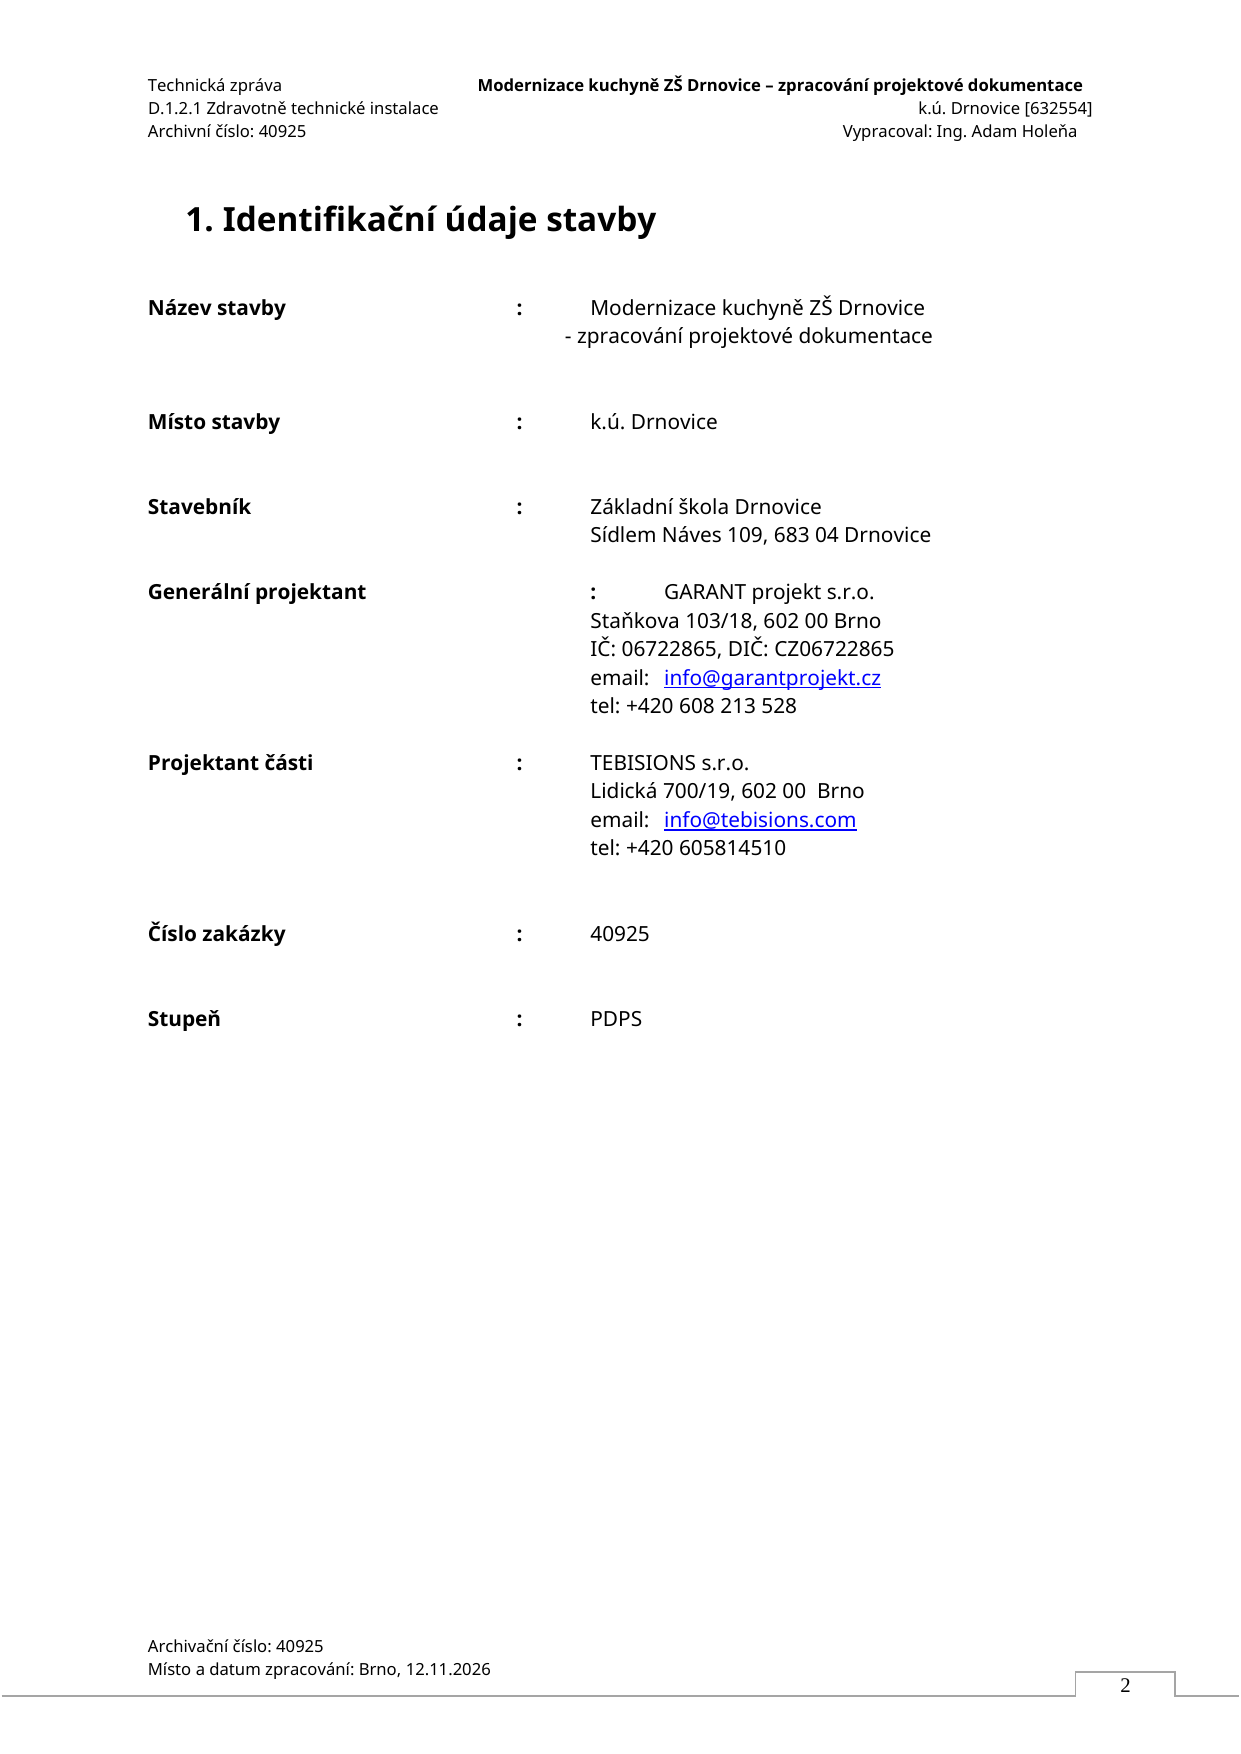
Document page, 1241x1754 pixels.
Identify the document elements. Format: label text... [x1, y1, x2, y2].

text - zpracování projektové dokumentace [148, 321, 1092, 350]
text Název stavby : Modernizace kuchyně ZŠ Drnovice [148, 293, 1092, 321]
text Lidická 700/19, 602 00 Brno [148, 776, 1092, 805]
text tel: +420 608 213 528 [148, 691, 1092, 719]
text Stavebník : Základní škola Drnovice [148, 492, 1092, 521]
text Stupeň : PDPS [148, 1004, 1092, 1032]
text tel: +420 605814510 [148, 833, 1092, 862]
text Projektant části : TEBISIONS s.r.o. [148, 748, 1092, 776]
text Číslo zakázky : 40925 [148, 919, 1092, 947]
text email: info@tebisions.com [148, 805, 1092, 833]
text Generální projektant : GARANT projekt s.r.o. [148, 577, 1092, 606]
text IČ: 06722865, DIČ: CZ06722865 [148, 634, 1092, 663]
text email: info@garantprojekt.cz [148, 663, 1092, 691]
text Sídlem Náves 109, 683 04 Drnovice [590, 521, 1092, 549]
text Místo stavby : k.ú. Drnovice [148, 407, 1092, 435]
subtitle Identifikační údaje stavby [185, 195, 1092, 241]
text Staňkova 103/18, 602 00 Brno [148, 606, 1092, 634]
